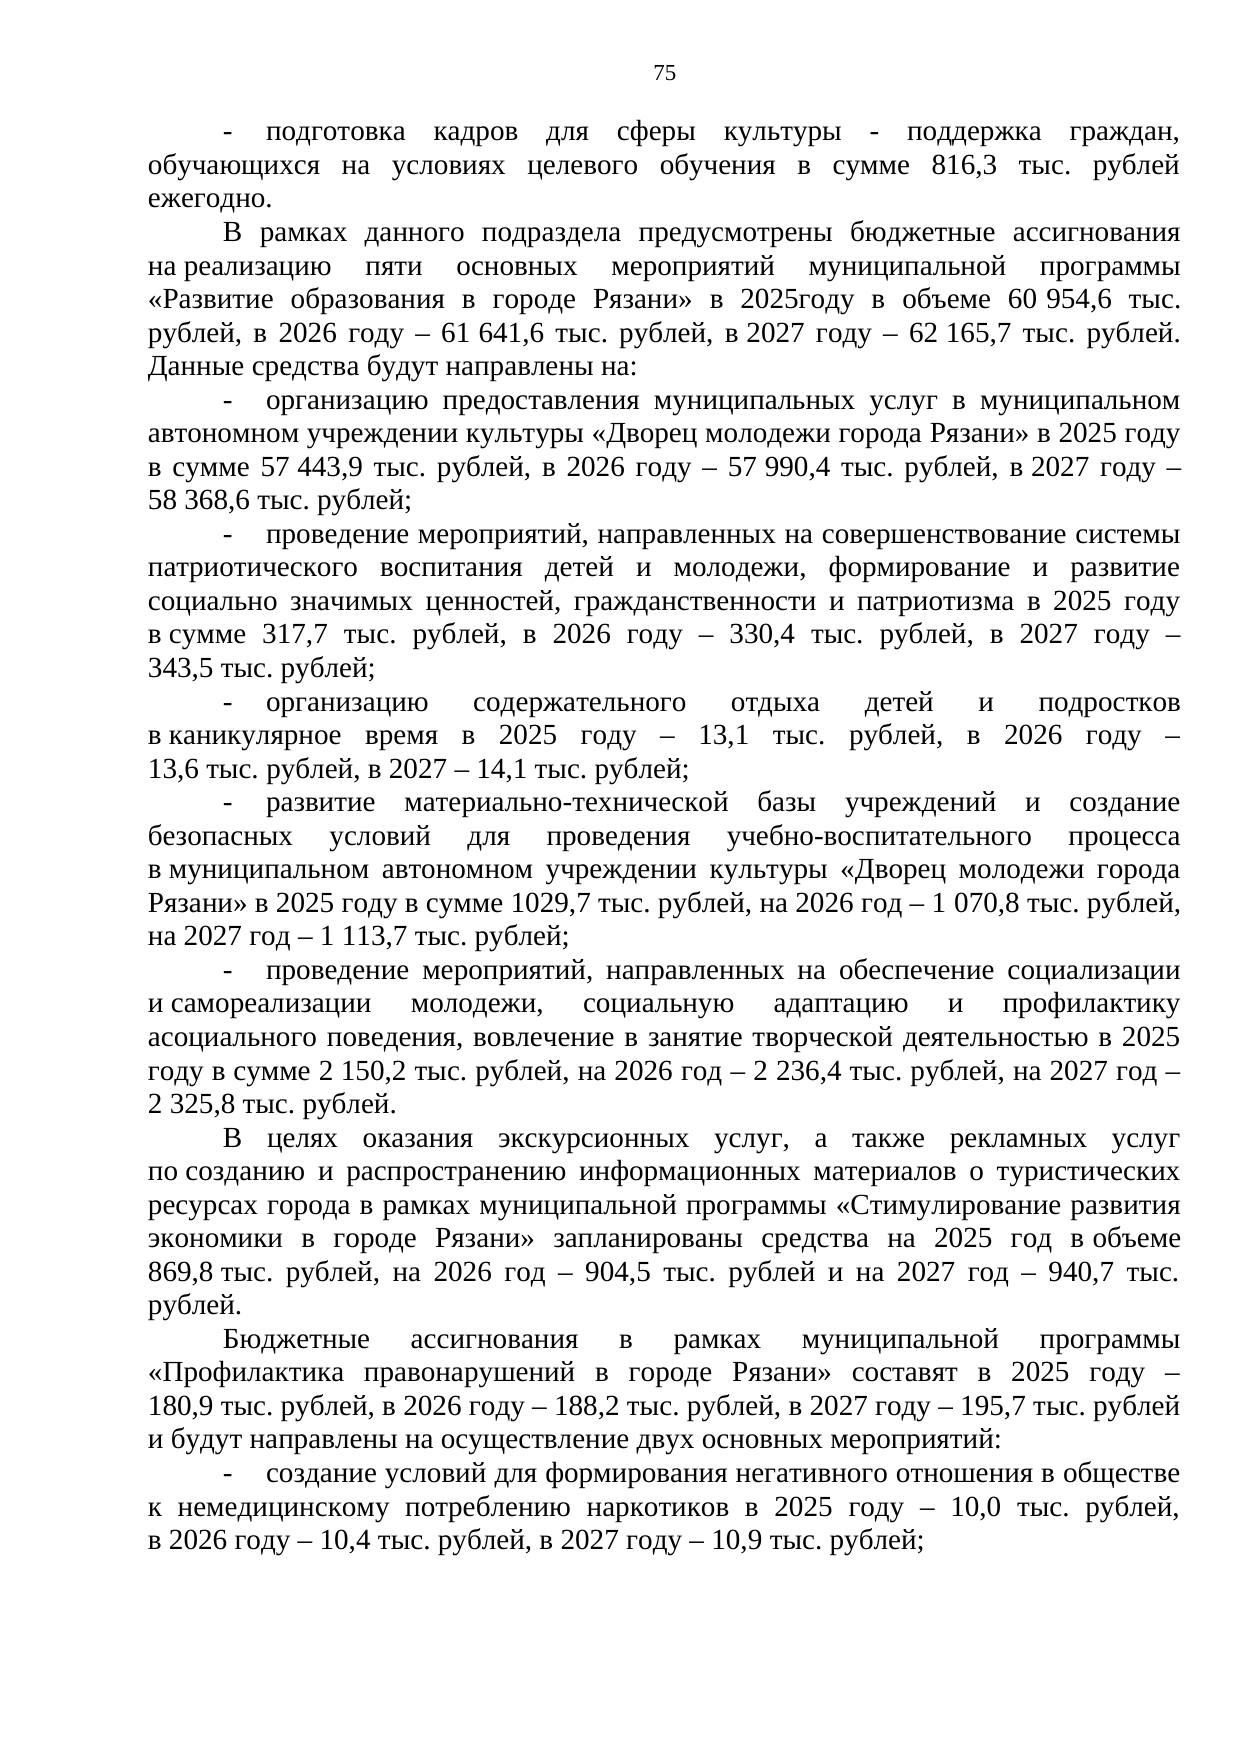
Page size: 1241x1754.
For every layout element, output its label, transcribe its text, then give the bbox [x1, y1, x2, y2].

text - проведение мероприятий, направленных на обеспечение социализации и самореализации молодежи, социальную адаптацию и профилактику асоциального поведения, вовлечение в занятие творческой деятельностью в 2025 году в сумме 2 150,2 тыс. рублей, на 2026 год – 2 236,4 тыс. рублей, на 2027 год – 2 325,8 тыс. рублей. [148, 952, 1181, 1120]
text - создание условий для формирования негативного отношения в обществе к немедицинскому потреблению наркотиков в 2025 году – 10,0 тыс. рублей, в 2026 году – 10,4 тыс. рублей, в 2027 году – 10,9 тыс. рублей; [148, 1455, 1181, 1556]
text - проведение мероприятий, направленных на совершенствование системы патриотического воспитания детей и молодежи, формирование и развитие социально значимых ценностей, гражданственности и патриотизма в 2025 году в сумме 317,7 тыс. рублей, в 2026 году – 330,4 тыс. рублей, в 2027 году – 343,5 тыс. рублей; [148, 516, 1181, 684]
text Бюджетные ассигнования в рамках муниципальной программы «Профилактика правонарушений в городе Рязани» составят в 2025 году – 180,9 тыс. рублей, в 2026 году – 188,2 тыс. рублей, в 2027 году – 195,7 тыс. рублей и будут направлены на осуществление двух основных мероприятий: [148, 1321, 1181, 1455]
text - организацию предоставления муниципальных услуг в муниципальном автономном учреждении культуры «Дворец молодежи города Рязани» в 2025 году в сумме 57 443,9 тыс. рублей, в 2026 году – 57 990,4 тыс. рублей, в 2027 году – 58 368,6 тыс. рублей; [148, 382, 1181, 516]
text - развитие материально-технической базы учреждений и создание безопасных условий для проведения учебно-воспитательного процесса в муниципальном автономном учреждении культуры «Дворец молодежи города Рязани» в 2025 году в сумме 1029,7 тыс. рублей, на 2026 год – 1 070,8 тыс. рублей, на 2027 год – 1 113,7 тыс. рублей; [148, 784, 1181, 952]
text В целях оказания экскурсионных услуг, а также рекламных услуг по созданию и распространению информационных материалов о туристических ресурсах города в рамках муниципальной программы «Стимулирование развития экономики в городе Рязани» запланированы средства на 2025 год в объеме 869,8 тыс. рублей, на 2026 год – 904,5 тыс. рублей и на 2027 год – 940,7 тыс. рублей. [148, 1120, 1181, 1321]
text - организацию содержательного отдыха детей и подростков в каникулярное время в 2025 году – 13,1 тыс. рублей, в 2026 году – 13,6 тыс. рублей, в 2027 – 14,1 тыс. рублей; [148, 684, 1181, 784]
text - подготовка кадров для сферы культуры - поддержка граждан, обучающихся на условиях целевого обучения в сумме 816,3 тыс. рублей ежегодно. [148, 113, 1181, 214]
text В рамках данного подраздела предусмотрены бюджетные ассигнования на реализацию пяти основных мероприятий муниципальной программы «Развитие образования в городе Рязани» в 2025году в объеме 60 954,6 тыс. рублей, в 2026 году – 61 641,6 тыс. рублей, в 2027 году – 62 165,7 тыс. рублей. Данные средства будут направлены на: [148, 214, 1181, 382]
